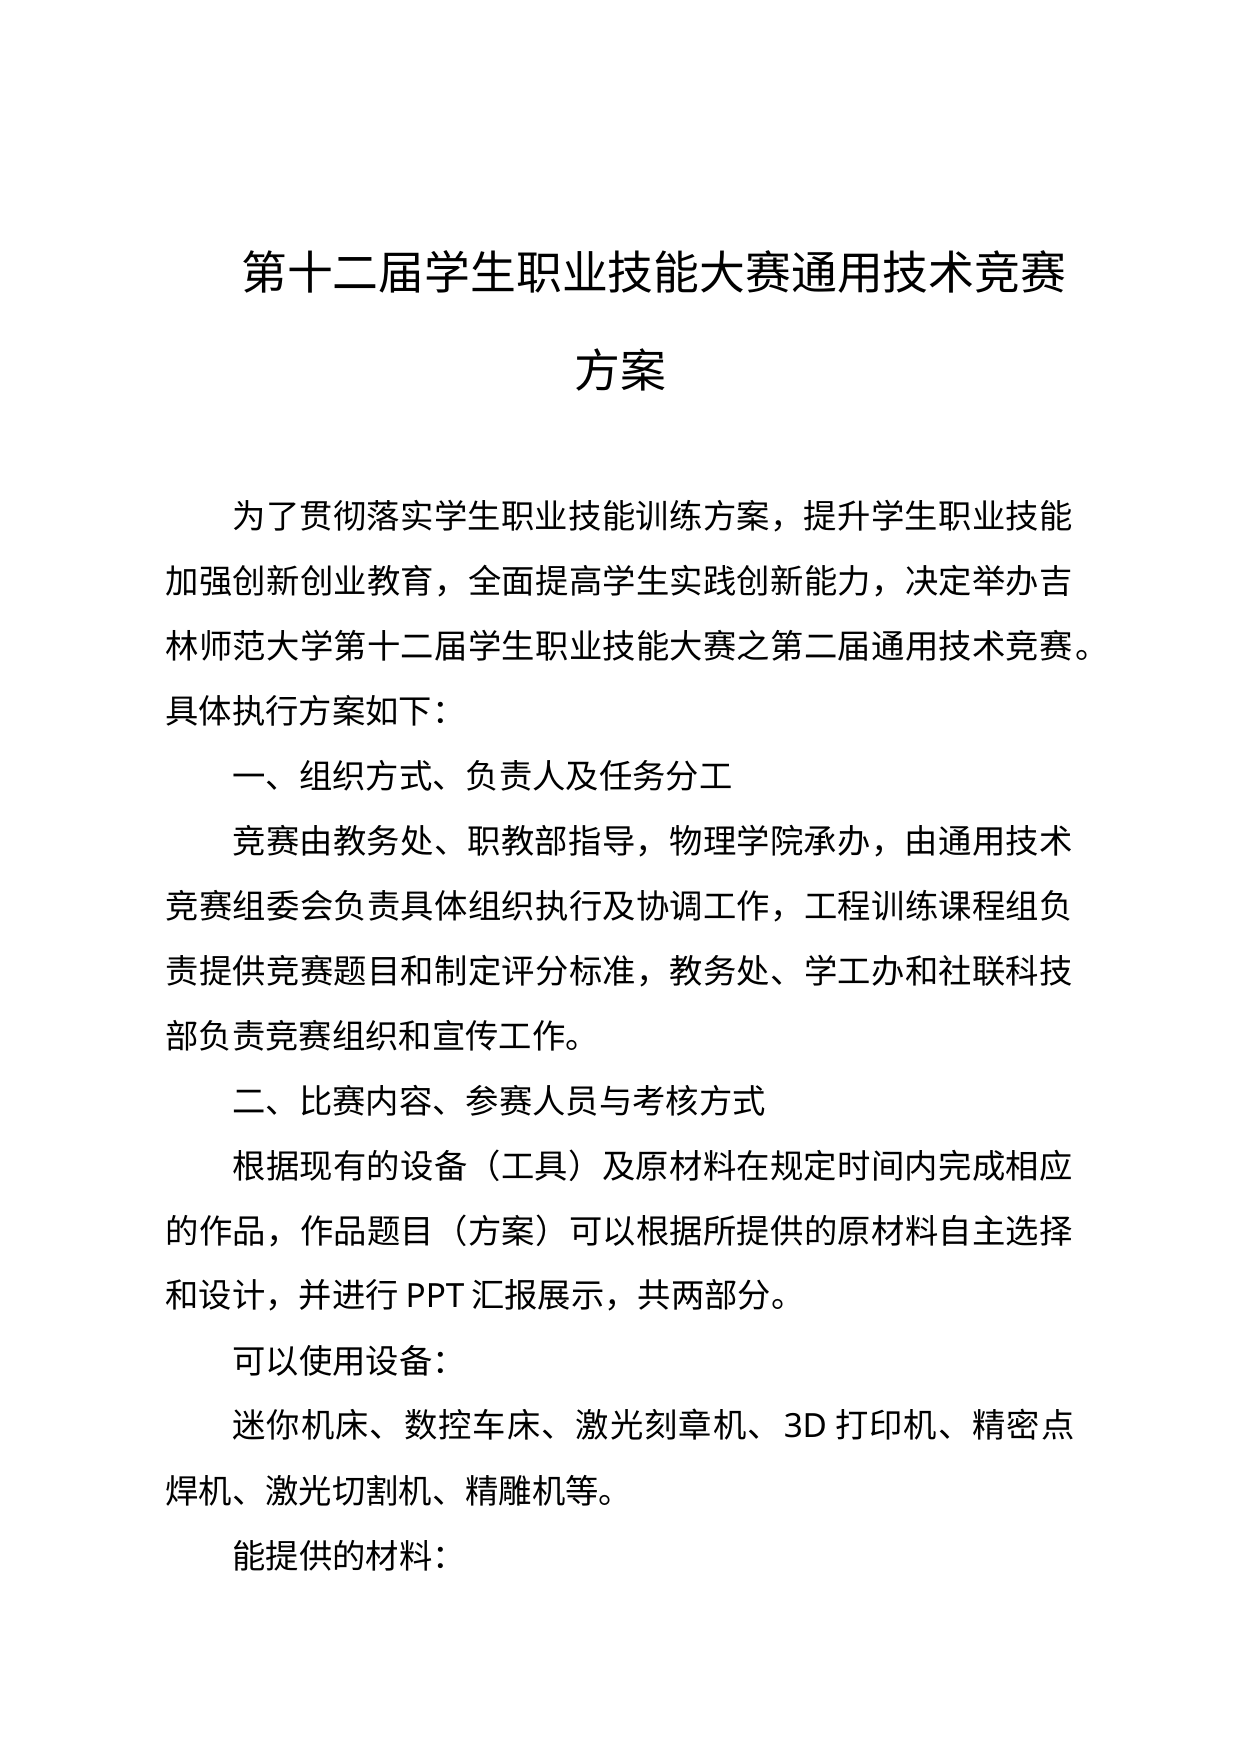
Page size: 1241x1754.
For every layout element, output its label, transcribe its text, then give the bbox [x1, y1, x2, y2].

text 能提供的材料： [165, 1521, 1075, 1586]
text 二、比赛内容、参赛人员与考核方式 [165, 1066, 1075, 1131]
text 第十二届学生职业技能大赛通用技术竞赛方案 [165, 221, 1075, 416]
text 一、组织方式、负责人及任务分工 [165, 741, 1075, 806]
text 竞赛由教务处、职教部指导，物理学院承办，由通用技术竞赛组委会负责具体组织执行及协调工作，工程训练课程组负责提供竞赛题目和制定评分标准，教务处、学工办和社联科技部负责竞赛组织和宣传工作。 [165, 806, 1075, 1066]
text 根据现有的设备（工具）及原材料在规定时间内完成相应的作品，作品题目（方案）可以根据所提供的原材料自主选择和设计，并进行PPT汇报展示，共两部分。 [165, 1131, 1075, 1326]
text 可以使用设备： [165, 1326, 1075, 1391]
text 为了贯彻落实学生职业技能训练方案，提升学生职业技能，加强创新创业教育，全面提高学生实践创新能力，决定举办吉林师范大学第十二届学生职业技能大赛之第二届通用技术竞赛。具体执行方案如下： [165, 481, 1075, 741]
text 迷你机床、数控车床、激光刻章机、3D打印机、精密点焊机、激光切割机、精雕机等。 [165, 1391, 1075, 1521]
